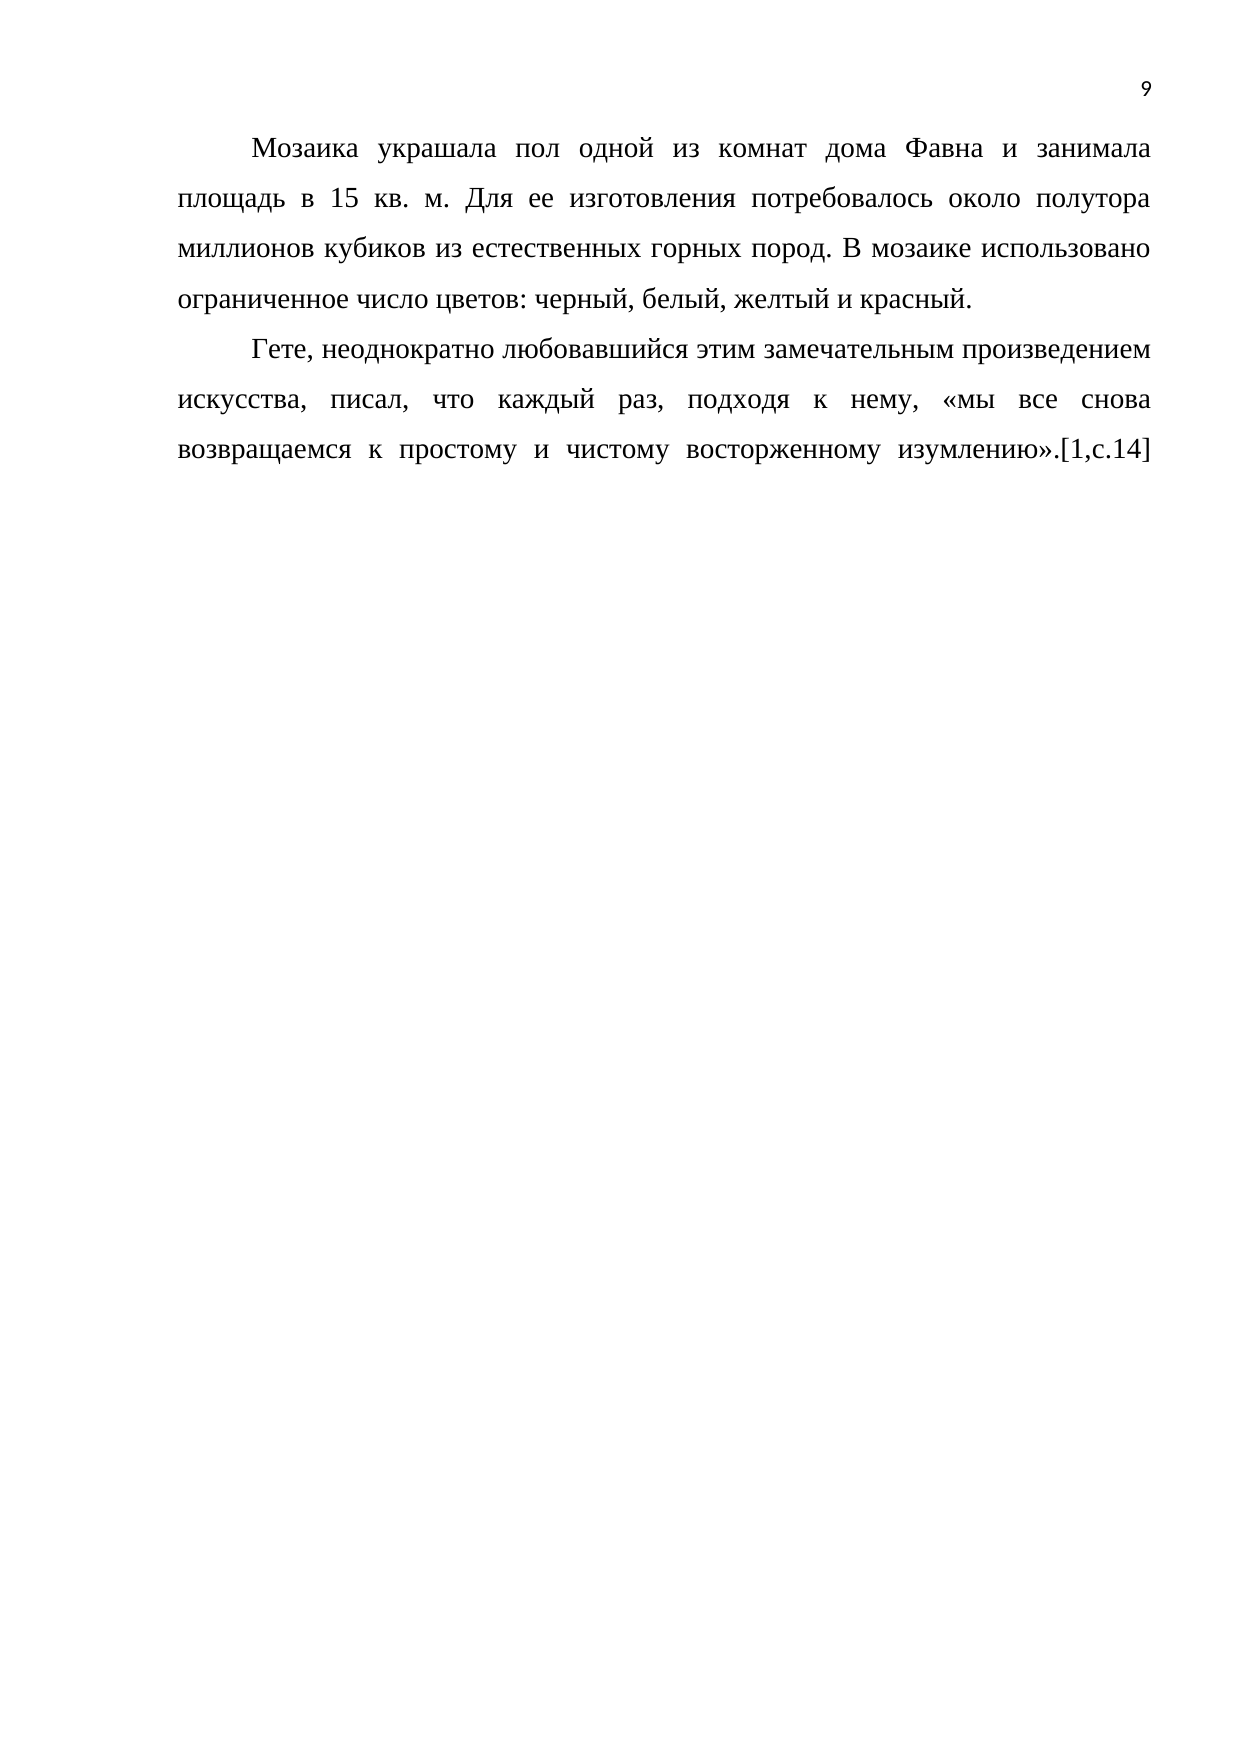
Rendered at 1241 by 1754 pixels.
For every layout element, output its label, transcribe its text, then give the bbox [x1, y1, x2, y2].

text Мозаика украшала пол одной из комнат дома Фавна и занимала площадь в 15 кв. м. Для ее изготовления потребовалось около полутора миллионов кубиков из естественных горных пород. В мозаике использовано ограниченное число цветов: черный, белый, желтый и красный. [177, 130, 1152, 314]
text Гете, неоднократно любовавшийся этим замечательным произведением искусства, писал, что каждый раз, подходя к нему, «мы все снова возвращаемся к простому и чистому восторженному изумлению».[1,с.14] [177, 331, 1152, 507]
